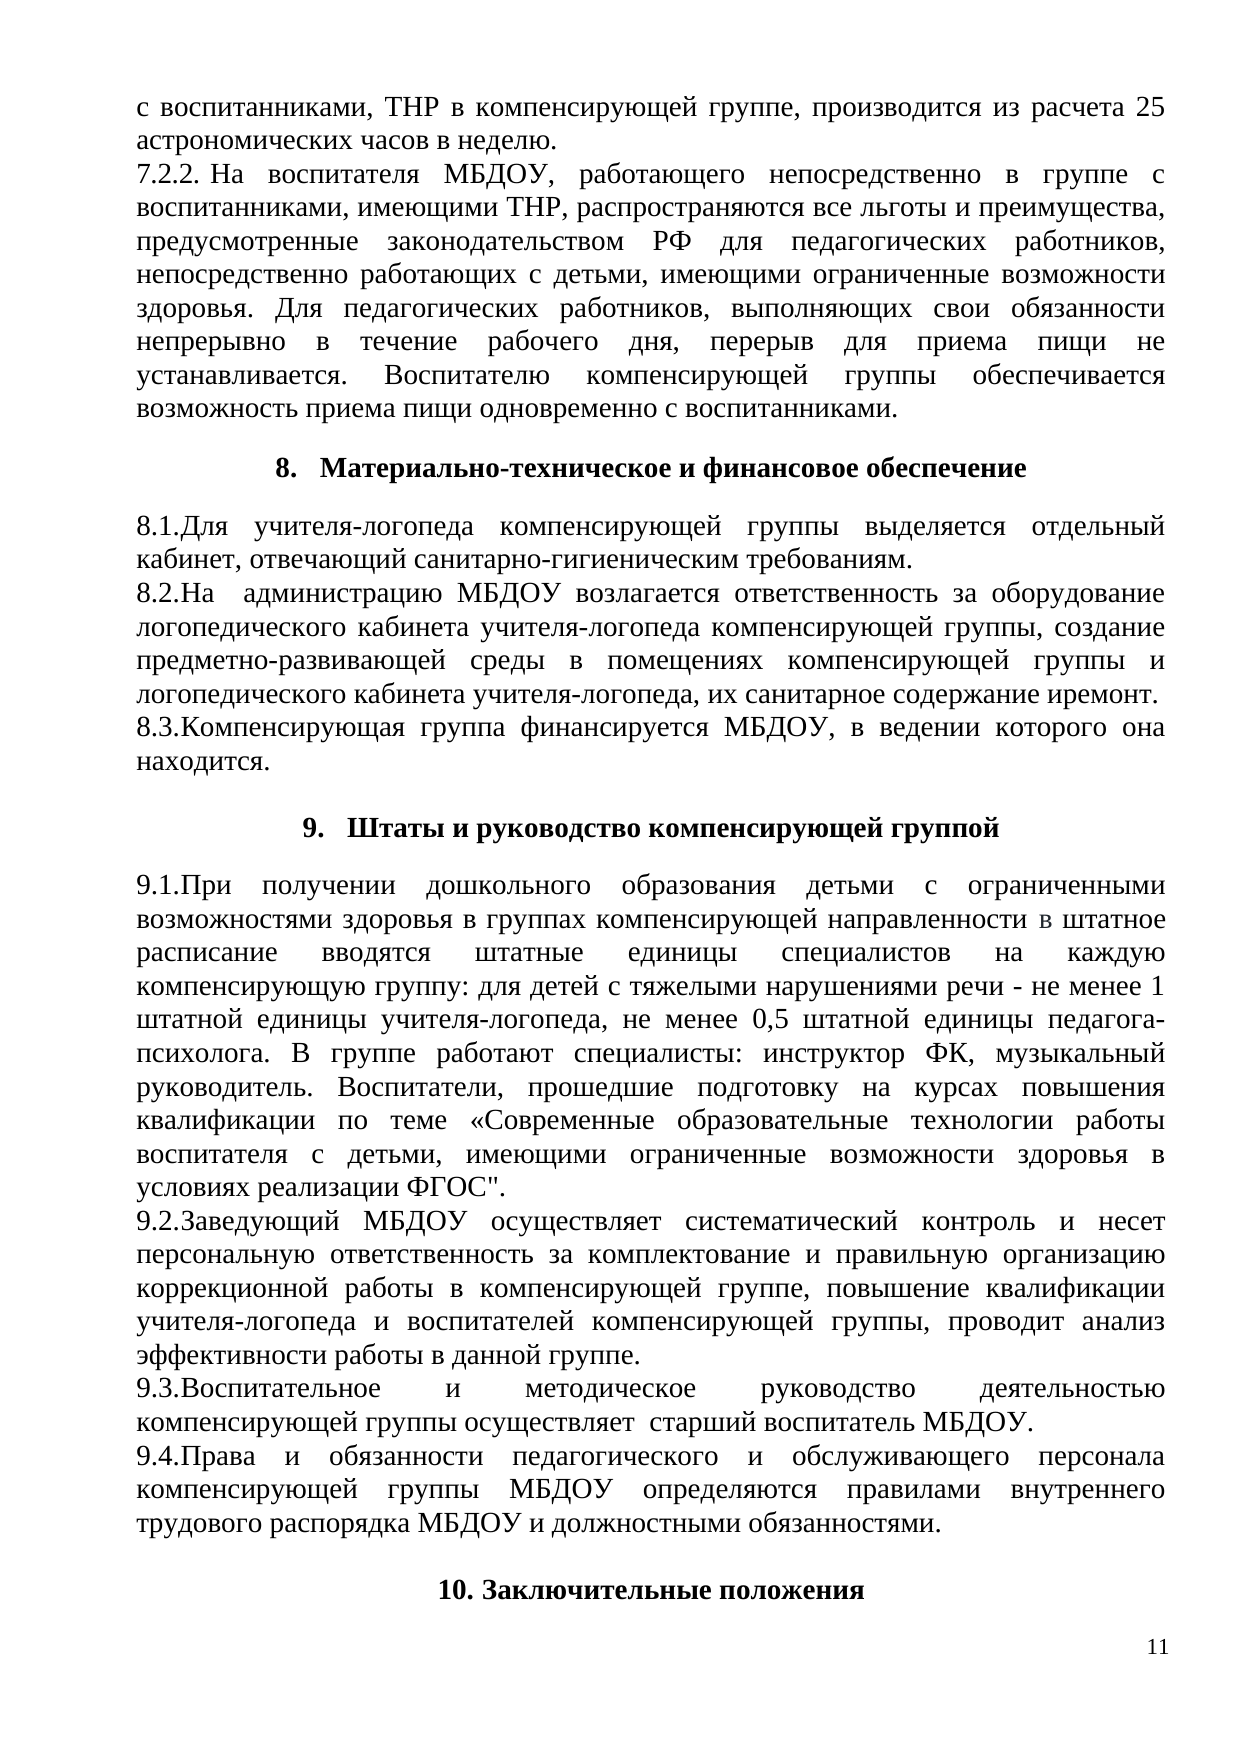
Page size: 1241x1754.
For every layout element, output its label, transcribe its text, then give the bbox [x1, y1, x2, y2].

subtitle Заключительные положения [136, 1572, 1166, 1605]
list На администрацию МБДОУ возлагается ответственность за оборудование логопедического кабинета учителя-логопеда компенсирующей группы, создание предметно-развивающей среды в помещениях компенсирующей группы и логопедического кабинета учителя-логопеда, их санитарное содержание иремонт. [136, 575, 1166, 709]
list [136, 89, 1166, 156]
list Права и обязанности педагогического и обслуживающего персонала компенсирующей группы МБДОУ определяются правилами внутреннего трудового распорядка МБДОУ и должностными обязанностями. [136, 1438, 1166, 1538]
subtitle Материально-техническое и финансовое обеспечение [136, 450, 1166, 484]
list При получении дошкольного образования детьми с ограниченными возможностями здоровья в группах компенсирующей направленности в штатное расписание вводятся штатные единицы специалистов на каждую компенсирующую группу: для детей с тяжелыми нарушениями речи - не менее 1 штатной единицы учителя-логопеда, не менее 0,5 штатной единицы педагога-психолога. В группе работают специалисты: инструктор ФК, музыкальный руководитель. Воспитатели, прошедшие подготовку на курсах повышения квалификации по теме «Современные образовательные технологии работы воспитателя с детьми, имеющими ограниченные возможности здоровья в условиях реализации ФГОС". [136, 867, 1166, 1203]
list Компенсирующая группа финансируется МБДОУ, в ведении которого она находится. [136, 709, 1166, 776]
list Воспитательное и методическое руководство деятельностью компенсирующей группы осуществляет старший воспитатель МБДОУ. [136, 1371, 1166, 1438]
list На воспитателя МБДОУ, работающего непосредственно в группе с воспитанниками, имеющими ТНР, распространяются все льготы и преимущества, предусмотренные законодательством РФ для педагогических работников, непосредственно работающих с детьми, имеющими ограниченные возможности здоровья. Для педагогических работников, выполняющих свои обязанности непрерывно в течение рабочего дня, перерыв для приема пищи не устанавливается. Воспитателю компенсирующей группы обеспечивается возможность приема пищи одновременно с воспитанниками. [136, 156, 1166, 424]
subtitle Штаты и руководство компенсирующей группой [136, 810, 1166, 843]
list Заведующий МБДОУ осуществляет систематический контроль и несет персональную ответственность за комплектование и правильную организацию коррекционной работы в компенсирующей группе, повышение квалификации учителя-логопеда и воспитателей компенсирующей группы, проводит анализ эффективности работы в данной группе. [136, 1203, 1166, 1371]
list Для учителя-логопеда компенсирующей группы выделяется отдельный кабинет, отвечающий санитарно-гигиеническим требованиям. [136, 508, 1166, 575]
